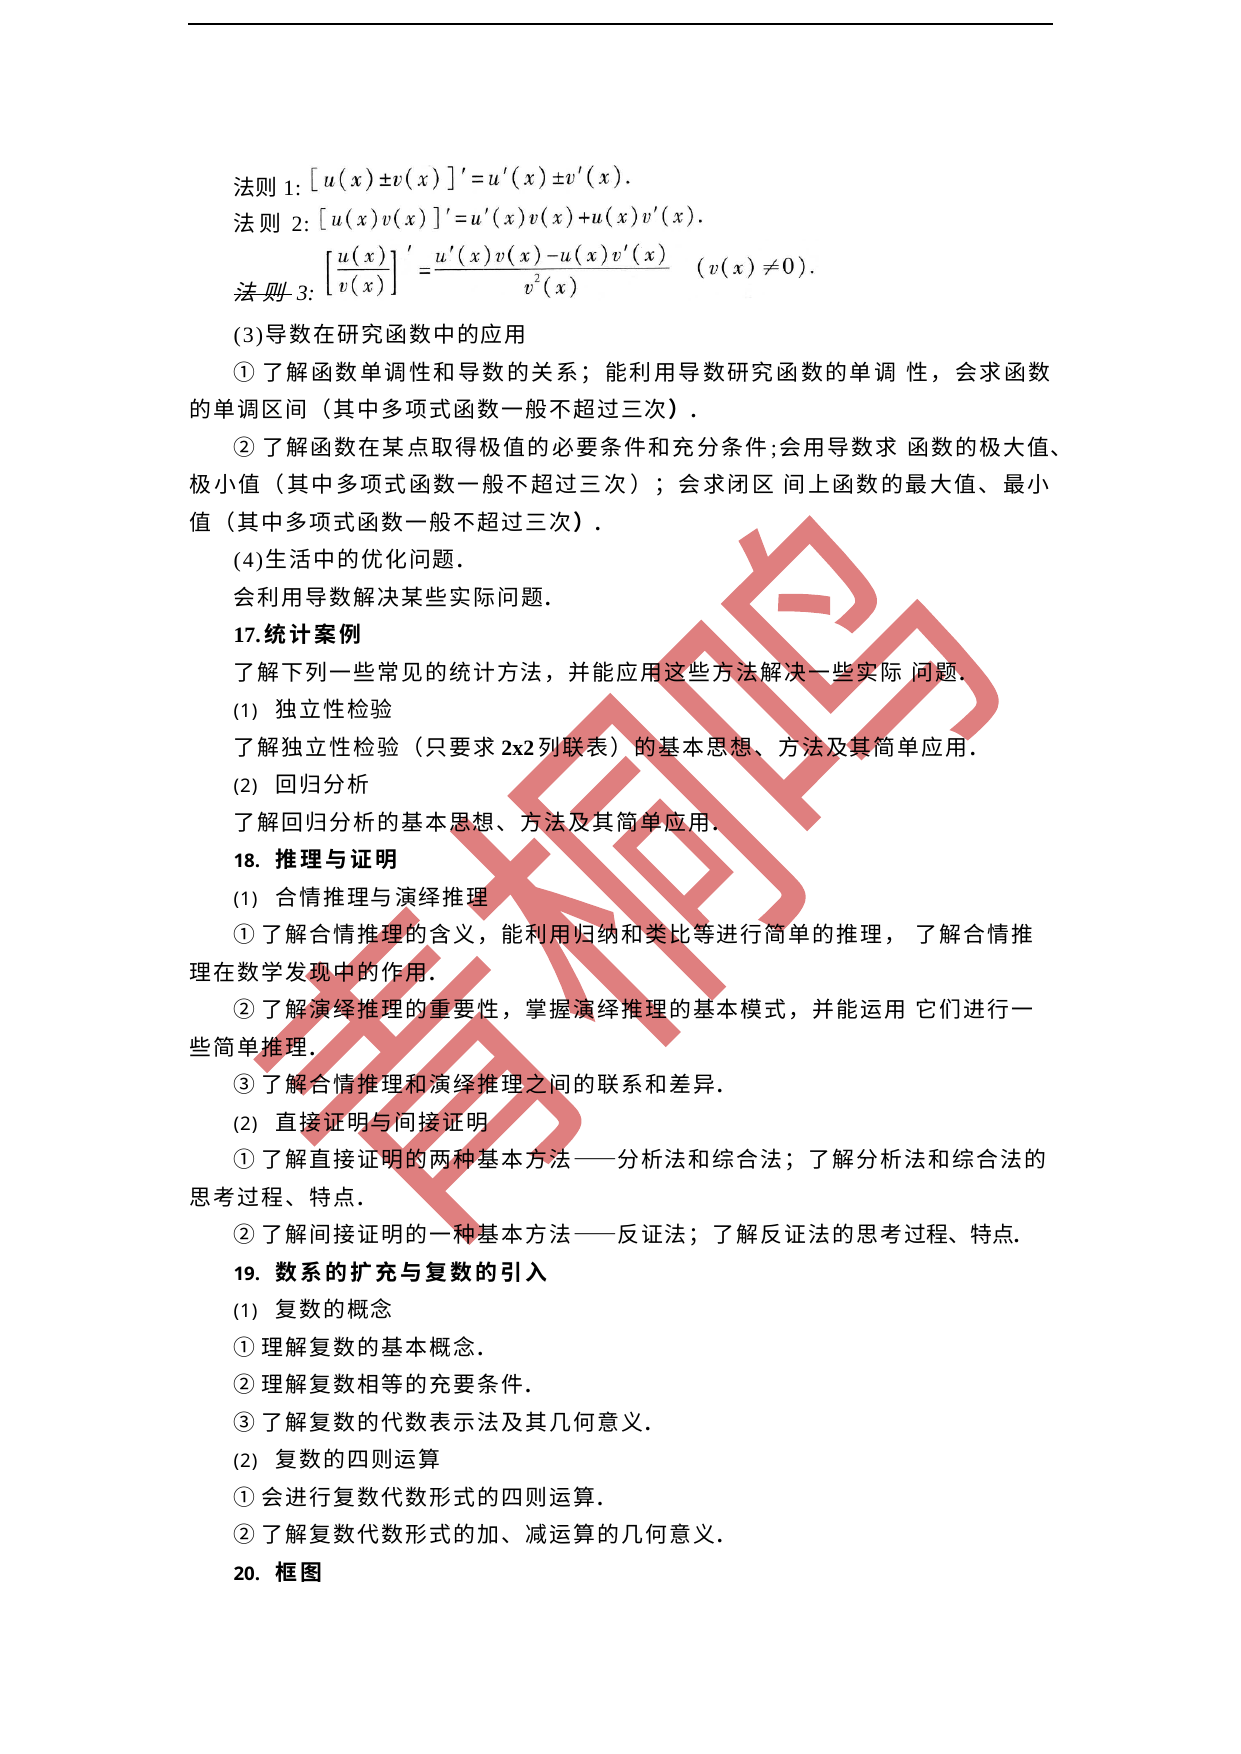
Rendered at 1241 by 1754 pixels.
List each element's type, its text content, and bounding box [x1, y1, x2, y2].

list 数系的扩充与复数的引入 [189, 1252, 1053, 1289]
text 了解独立性检验（只要求2x2列联表）的基本思想、方法及其简单应用. [189, 727, 1053, 764]
text ①了解函数单调性和导数的关系；能利用导数研究函数的单调 性，会求函数的单调区间（其中多项式函数一般不超过三次）. [189, 352, 1051, 427]
picture [308, 165, 634, 196]
text 了解回归分析的基本思想、方法及其简单应用. [189, 802, 1053, 839]
list 独立性检验 [189, 689, 1053, 727]
text ②了解函数在某点取得极值的必要条件和充分条件;会用导数求 函数的极大值、极小值（其中多项式函数一般不超过三次）；会求闭区 间上函数的最大值、最小值（其中多项式函数一般不超过三次）. [189, 427, 1051, 539]
text 17.统计案例 [189, 614, 1053, 652]
text (3)导数在研究函数中的应用 [189, 314, 1053, 352]
text ②理解复数相等的充要条件. [189, 1364, 1053, 1402]
picture [322, 239, 819, 301]
text ①会进行复数代数形式的四则运算. [189, 1477, 1053, 1514]
text ②了解演绎推理的重要性，掌握演绎推理的基本模式，并能运用 它们进行一些简单推理. [189, 989, 1053, 1064]
text ①理解复数的基本概念. [189, 1327, 1053, 1364]
text 会利用导数解决某些实际问题. [189, 577, 1053, 614]
text ②了解间接证明的一种基本方法——反证法；了解反证法的思考过程、特点. [189, 1214, 1053, 1252]
text ①了解合情推理的含义，能利用归纳和类比等进行简单的推理， 了解合情推理在数学发现中的作用. [189, 914, 1053, 989]
list 推理与证明 [189, 839, 1053, 877]
list 复数的概念 [189, 1289, 1053, 1327]
picture [317, 203, 705, 232]
list 复数的四则运算 [189, 1439, 1053, 1477]
list 回归分析 [189, 764, 1053, 802]
list 直接证明与间接证明 [189, 1102, 1053, 1139]
text ③了解复数的代数表示法及其几何意义. [189, 1402, 1053, 1439]
text 了解下列一些常见的统计方法，并能应用这些方法解决一些实际 问题. [189, 652, 1051, 689]
list 框图 [189, 1552, 1053, 1589]
text ②了解复数代数形式的加、减运算的几何意义. [189, 1514, 1053, 1552]
text (4)生活中的优化问题. [233, 539, 1053, 577]
text ①了解直接证明的两种基本方法——分析法和综合法；了解分析法和综合法的思考过程、特点. [189, 1139, 1053, 1214]
list 合情推理与演绎推理 [189, 877, 1053, 914]
text ③了解合情推理和演绎推理之间的联系和差异. [189, 1064, 1053, 1102]
